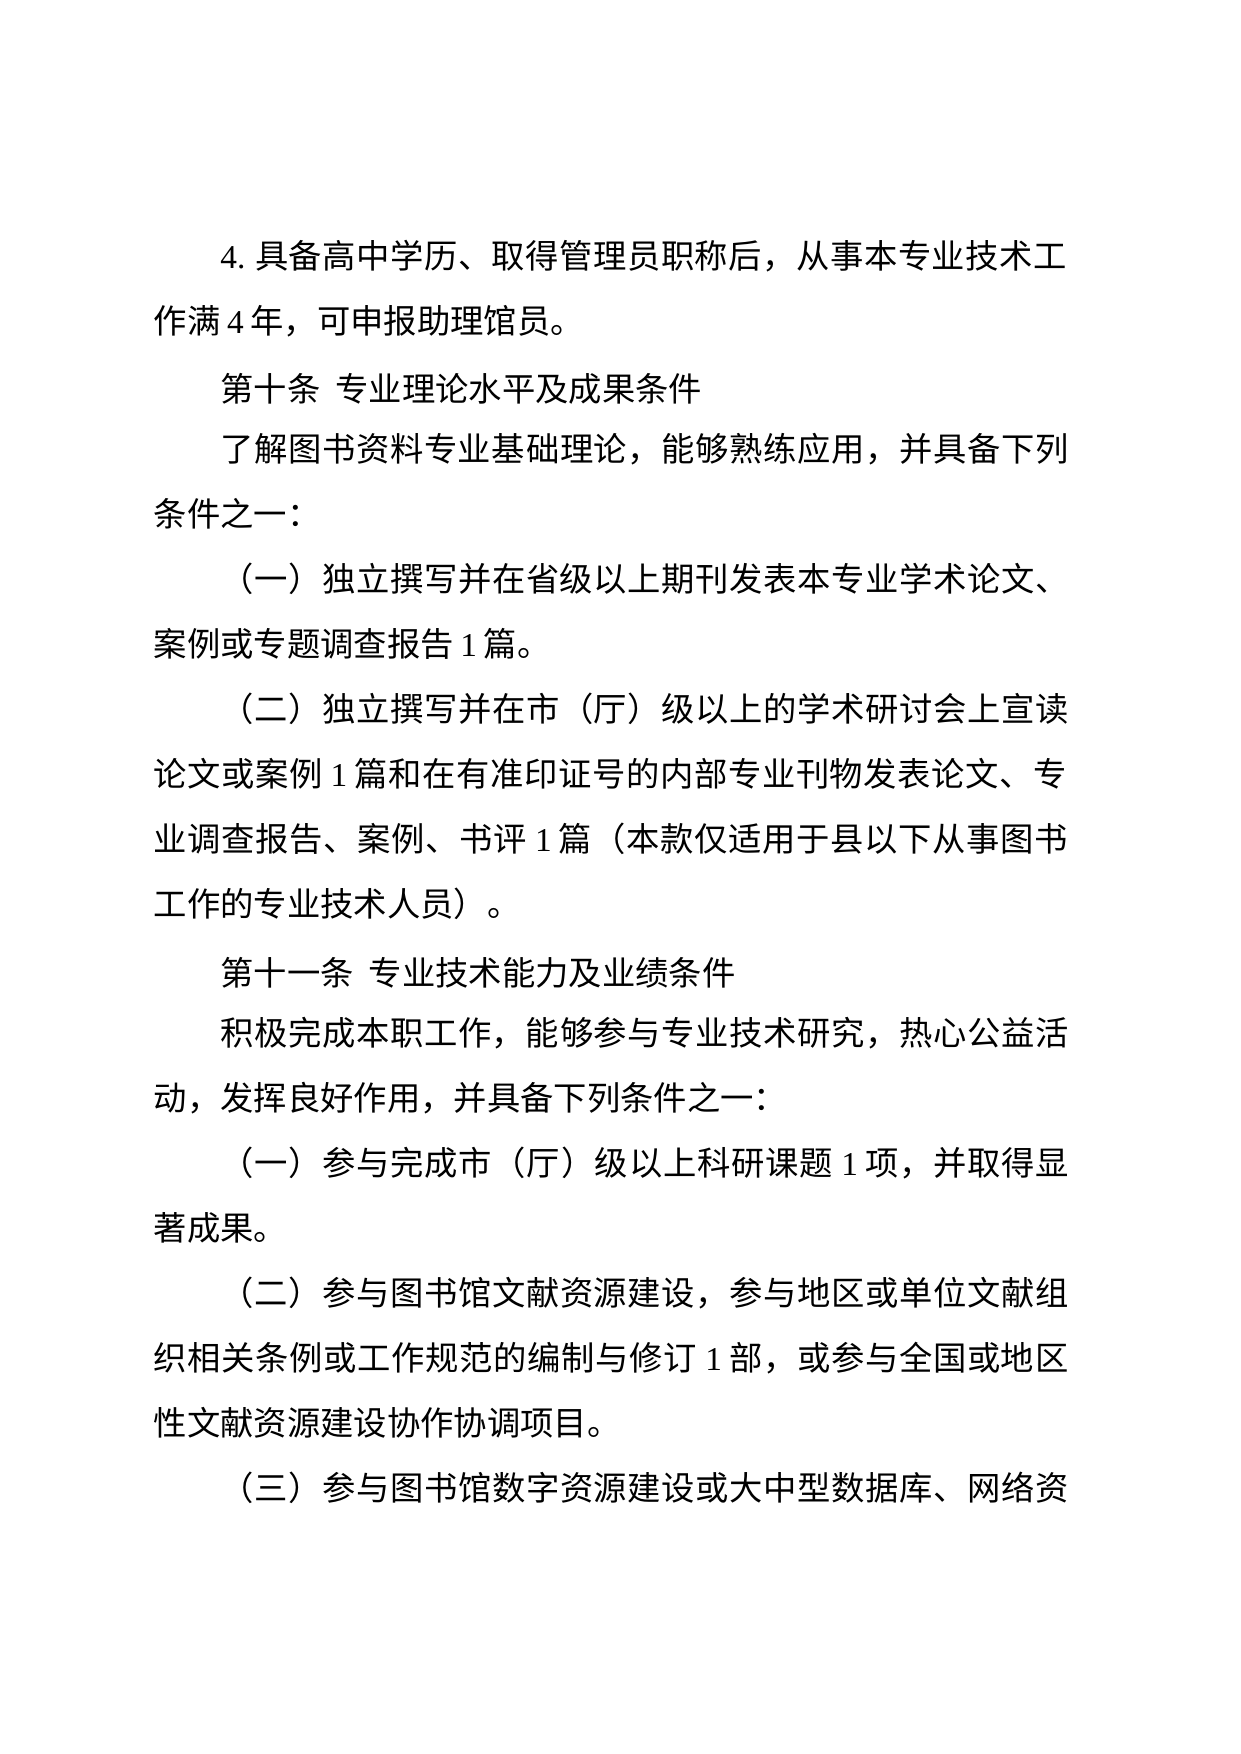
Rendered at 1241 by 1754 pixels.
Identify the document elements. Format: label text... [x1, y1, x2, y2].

text 第十一条 专业技术能力及业绩条件 [153, 934, 1069, 998]
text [153, 1453, 1069, 1518]
text （二）独立撰写并在市（厅）级以上的学术研讨会上宣读论文或案例1篇和在有准印证号的内部专业刊物发表论文、专业调查报告、案例、书评1篇（本款仅适用于县以下从事图书工作的专业技术人员）。 [153, 674, 1069, 934]
text 4. 具备高中学历、取得管理员职称后，从事本专业技术工作满4年，可申报助理馆员。 [153, 221, 1069, 351]
text 积极完成本职工作，能够参与专业技术研究，热心公益活动，发挥良好作用，并具备下列条件之一： [153, 998, 1069, 1128]
text 了解图书资料专业基础理论，能够熟练应用，并具备下列条件之一： [153, 414, 1069, 544]
text （二）参与图书馆文献资源建设，参与地区或单位文献组织相关条例或工作规范的编制与修订1部，或参与全国或地区性文献资源建设协作协调项目。 [153, 1258, 1069, 1453]
text 第十条 专业理论水平及成果条件 [153, 351, 1069, 414]
text （一）参与完成市（厅）级以上科研课题1项，并取得显著成果。 [153, 1128, 1069, 1258]
text （一）独立撰写并在省级以上期刊发表本专业学术论文、案例或专题调查报告1篇。 [153, 544, 1069, 674]
